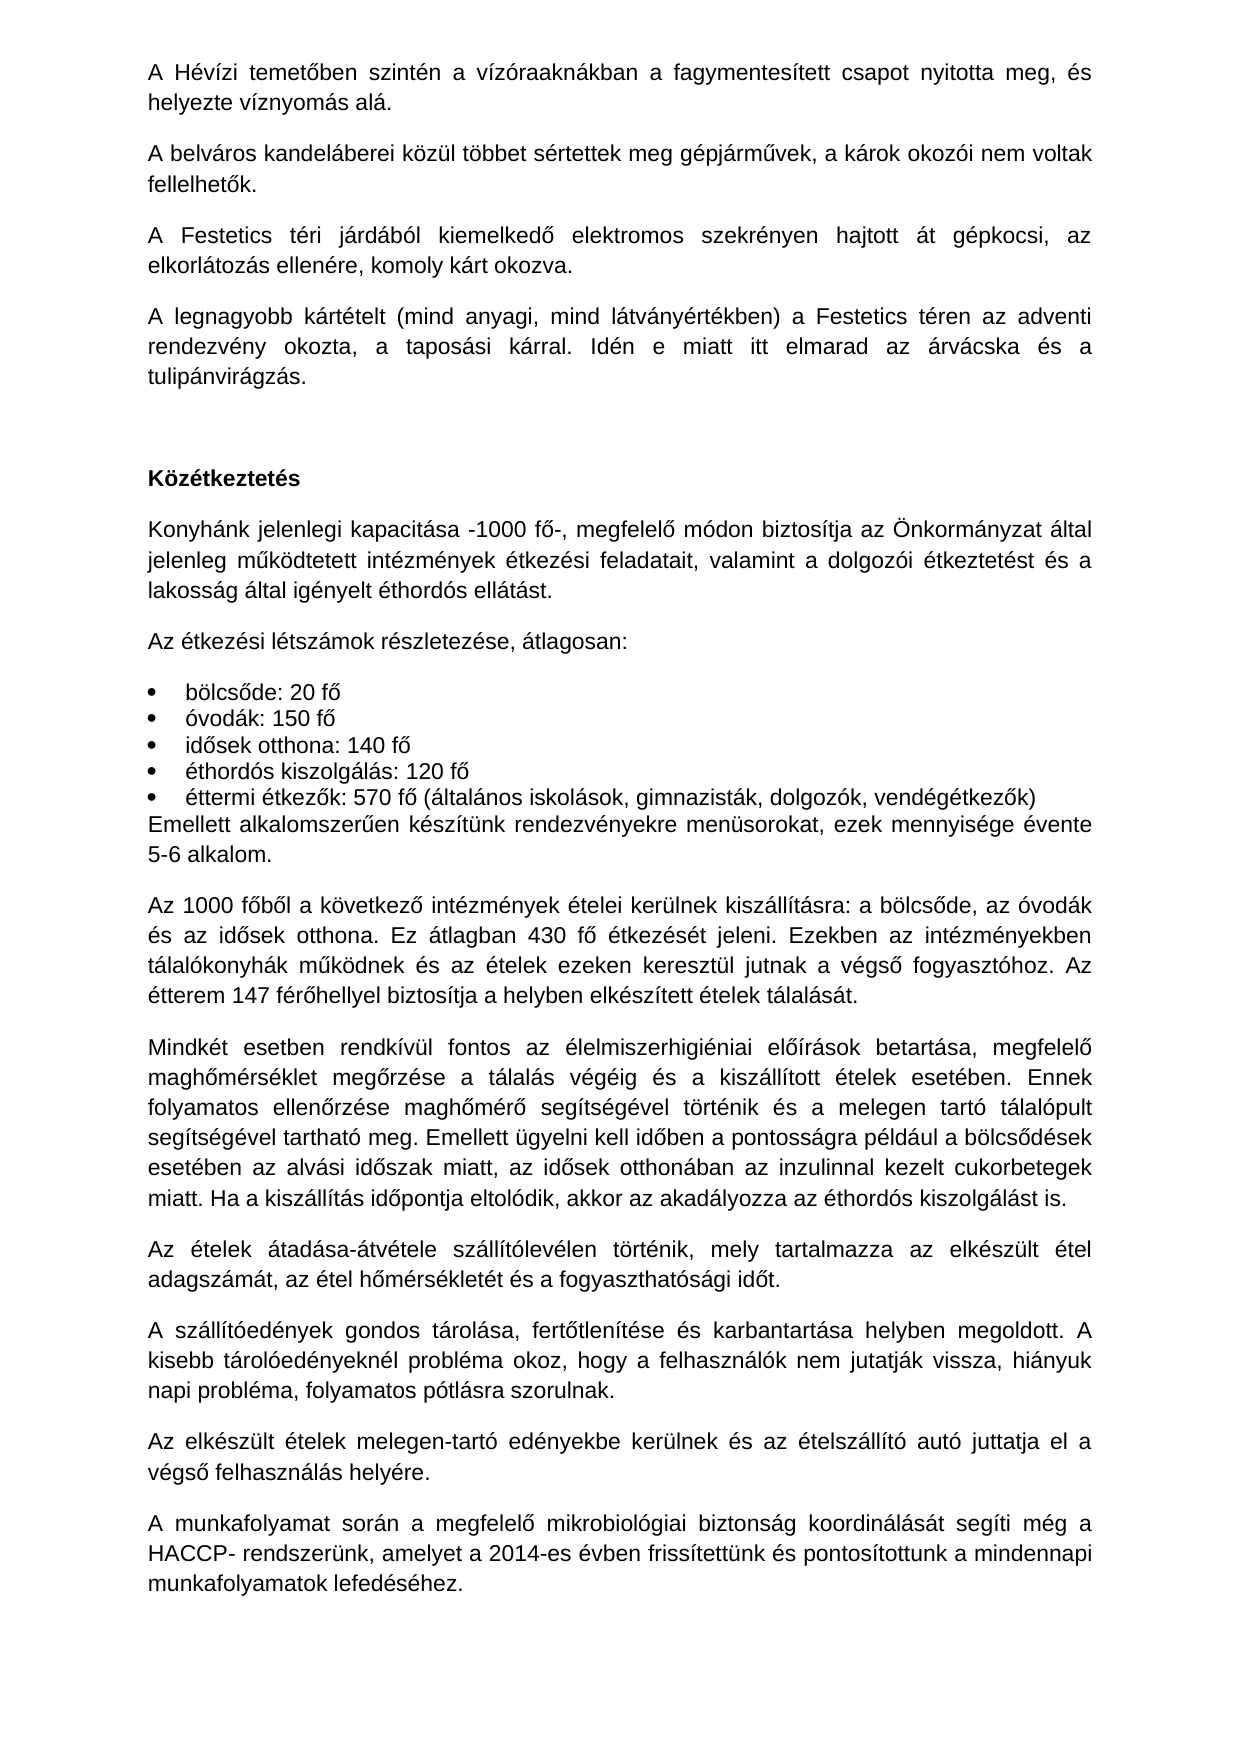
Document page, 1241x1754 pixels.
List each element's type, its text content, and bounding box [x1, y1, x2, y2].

text A Festetics téri járdából kiemelkedő elektromos szekrényen hajtott át gépkocsi, az elkorlátozás ellenére, komoly kárt okozva. [148, 222, 1093, 278]
list éthordós kiszolgálás: 120 fő [148, 758, 1093, 784]
text Közétkeztetés [148, 465, 1093, 492]
text Emellett alkalomszerűen készítünk rendezvényekre menüsorokat, ezek mennyisége évente 5-6 alkalom. [148, 811, 1093, 867]
text Konyhánk jelenlegi kapacitása -1000 fő-, megfelelő módon biztosítja az Önkormányzat által jelenleg működtetett intézmények étkezési feladatait, valamint a dolgozói étkeztetést és a lakosság által igényelt éthordós ellátást. [148, 516, 1093, 603]
text A Hévízi temetőben szintén a vízóraaknákban a fagymentesített csapot nyitotta meg, és helyezte víznyomás alá. [148, 59, 1093, 116]
list éttermi étkezők: 570 fő (általános iskolások, gimnazisták, dolgozók, vendégétkezők) [148, 784, 1093, 811]
text A legnagyobb kártételt (mind anyagi, mind látványértékben) a Festetics téren az adventi rendezvény okozta, a taposási kárral. Idén e miatt itt elmarad az árvácska és a tulipánvirágzás. [148, 303, 1093, 389]
list bölcsőde: 20 fő [148, 679, 1093, 705]
list óvodák: 150 fő [148, 705, 1093, 732]
text A belváros kandeláberei közül többet sértettek meg gépjárművek, a károk okozói nem voltak fellelhetők. [148, 140, 1093, 197]
text Az elkészült ételek melegen-tartó edényekbe kerülnek és az ételszállító autó juttatja el a végső felhasználás helyére. [148, 1428, 1093, 1485]
text Az 1000 főből a következő intézmények ételei kerülnek kiszállításra: a bölcsőde, az óvodák és az idősek otthona. Ez átlagban 430 fő étkezését jeleni. Ezekben az intézményekben tálalókonyhák működnek és az ételek ezeken keresztül jutnak a végső fogyasztóhoz. Az étterem 147 férőhellyel biztosítja a helyben elkészített ételek tálalását. [148, 892, 1093, 1009]
text Mindkét esetben rendkívül fontos az élelmiszerhigiéniai előírások betartása, megfelelő maghőmérséklet megőrzése a tálalás végéig és a kiszállított ételek esetében. Ennek folyamatos ellenőrzése maghőmérő segítségével történik és a melegen tartó tálalópult segítségével tartható meg. Emellett ügyelni kell időben a pontosságra például a bölcsődések esetében az alvási időszak miatt, az idősek otthonában az inzulinnal kezelt cukorbetegek miatt. Ha a kiszállítás időpontja eltolódik, akkor az akadályozza az éthordós kiszolgálást is. [148, 1033, 1093, 1211]
text A munkafolyamat során a megfelelő mikrobiológiai biztonság koordinálását segíti még a HACCP- rendszerünk, amelyet a 2014-es évben frissítettünk és pontosítottunk a mindennapi munkafolyamatok lefedéséhez. [148, 1509, 1093, 1596]
text Az ételek átadása-átvétele szállítólevélen történik, mely tartalmazza az elkészült étel adagszámát, az étel hőmérsékletét és a fogyaszthatósági időt. [148, 1236, 1093, 1292]
text Az étkezési létszámok részletezése, átlagosan: [148, 628, 1093, 654]
text A szállítóedények gondos tárolása, fertőtlenítése és karbantartása helyben megoldott. A kisebb tárolóedényeknél probléma okoz, hogy a felhasználók nem jutatják vissza, hiányuk napi probléma, folyamatos pótlásra szorulnak. [148, 1317, 1093, 1404]
list idősek otthona: 140 fő [148, 732, 1093, 758]
